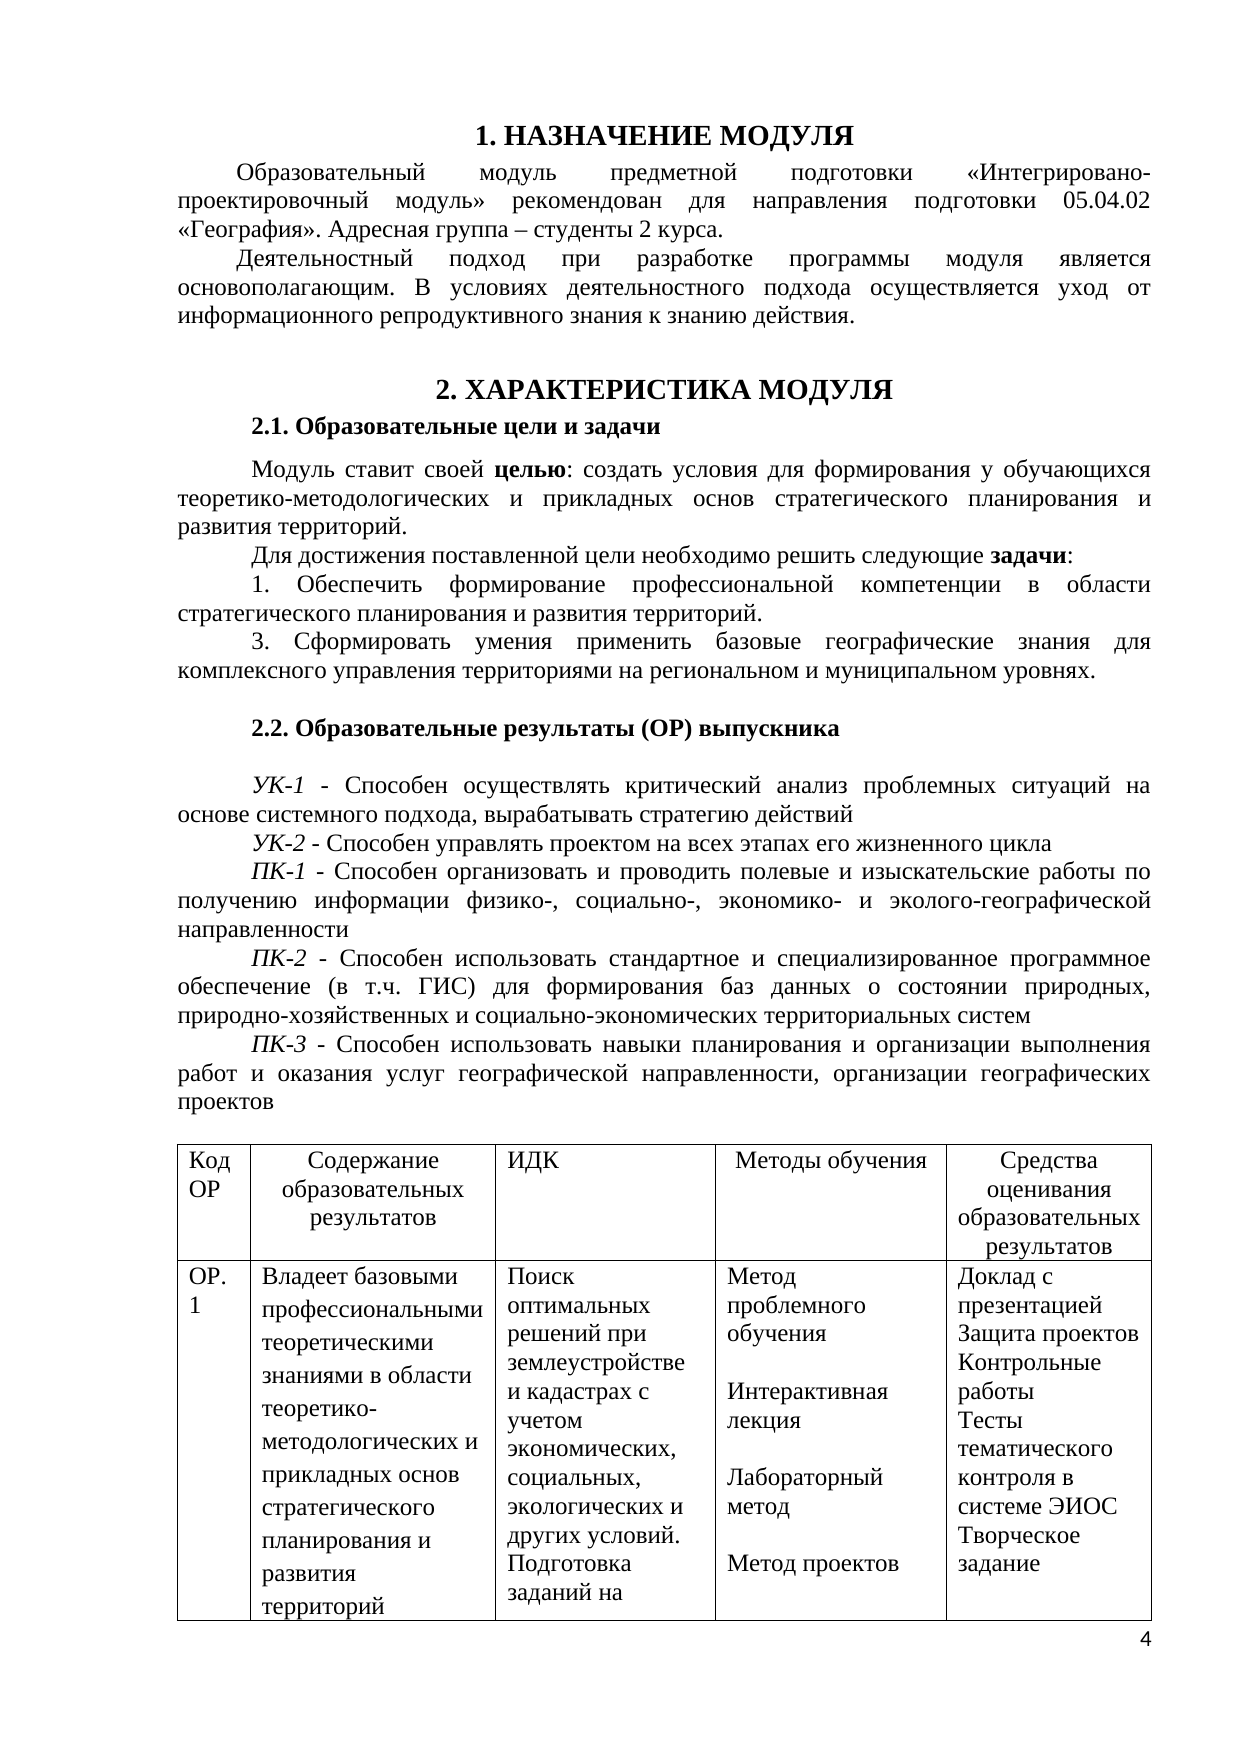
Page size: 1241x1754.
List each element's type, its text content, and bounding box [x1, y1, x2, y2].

text 2.2. Образовательные результаты (ОР) выпускника [177, 713, 1138, 741]
text УК-2 - Способен управлять проектом на всех этапах его жизненного цикла [177, 828, 1152, 856]
text ПК-3 - Способен использовать навыки планирования и организации выполнения работ и оказания услуг географической направленности, организации географических проектов [177, 1029, 1152, 1115]
table_header Код ОР [178, 1145, 250, 1260]
text 2.1. Образовательные цели и задачи [177, 411, 1152, 439]
table_cell ОР.1 [178, 1261, 250, 1620]
text Модуль ставит своей целью: создать условия для формирования у обучающихся теоретико-методологических и прикладных основ стратегического планирования и развития территорий. [177, 454, 1152, 540]
text Деятельностный подход при разработке программы модуля является основополагающим. В условиях деятельностного подхода осуществляется уход от информационного репродуктивного знания к знанию действия. [177, 243, 1152, 329]
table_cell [496, 1261, 715, 1620]
text 1. Обеспечить формирование профессиональной компетенции в области стратегического планирования и развития территорий. [177, 569, 1152, 626]
text 3. Сформировать умения применить базовые географические знания для комплексного управления территориями на региональном и муниципальном уровнях. [177, 626, 1152, 684]
text Для достижения поставленной цели необходимо решить следующие задачи: [177, 540, 1152, 569]
text ПК-2 - Способен использовать стандартное и специализированное программное обеспечение (в т.ч. ГИС) для формирования баз данных о состоянии природных, природно-хозяйственных и социально-экономических территориальных систем [177, 943, 1152, 1029]
table_header Средства оценивания образовательных результатов [947, 1145, 1151, 1260]
table_header Методы обучения [716, 1145, 946, 1260]
text ПК-1 - Способен организовать и проводить полевые и изыскательские работы по получению информации физико-, социально-, экономико- и эколого-географической направленности [177, 856, 1152, 943]
text УК-1 - Способен осуществлять критический анализ проблемных ситуаций на основе системного подхода, вырабатывать стратегию действий [177, 770, 1152, 828]
table_header Содержание образовательных результатов [251, 1145, 495, 1260]
table_header ИДК [496, 1145, 715, 1260]
subtitle 2. ХАРАКТЕРИСТИКА МОДУЛЯ [177, 372, 1152, 406]
subtitle 1. НАЗНАЧЕНИЕ МОДУЛЯ [177, 118, 1152, 152]
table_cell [947, 1261, 1151, 1620]
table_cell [716, 1261, 946, 1620]
text Образовательный модуль предметной подготовки «Интегрировано-проектировочный модуль» рекомендован для направления подготовки 05.04.02 «География». Адресная группа – студенты 2 курса. [177, 157, 1152, 243]
